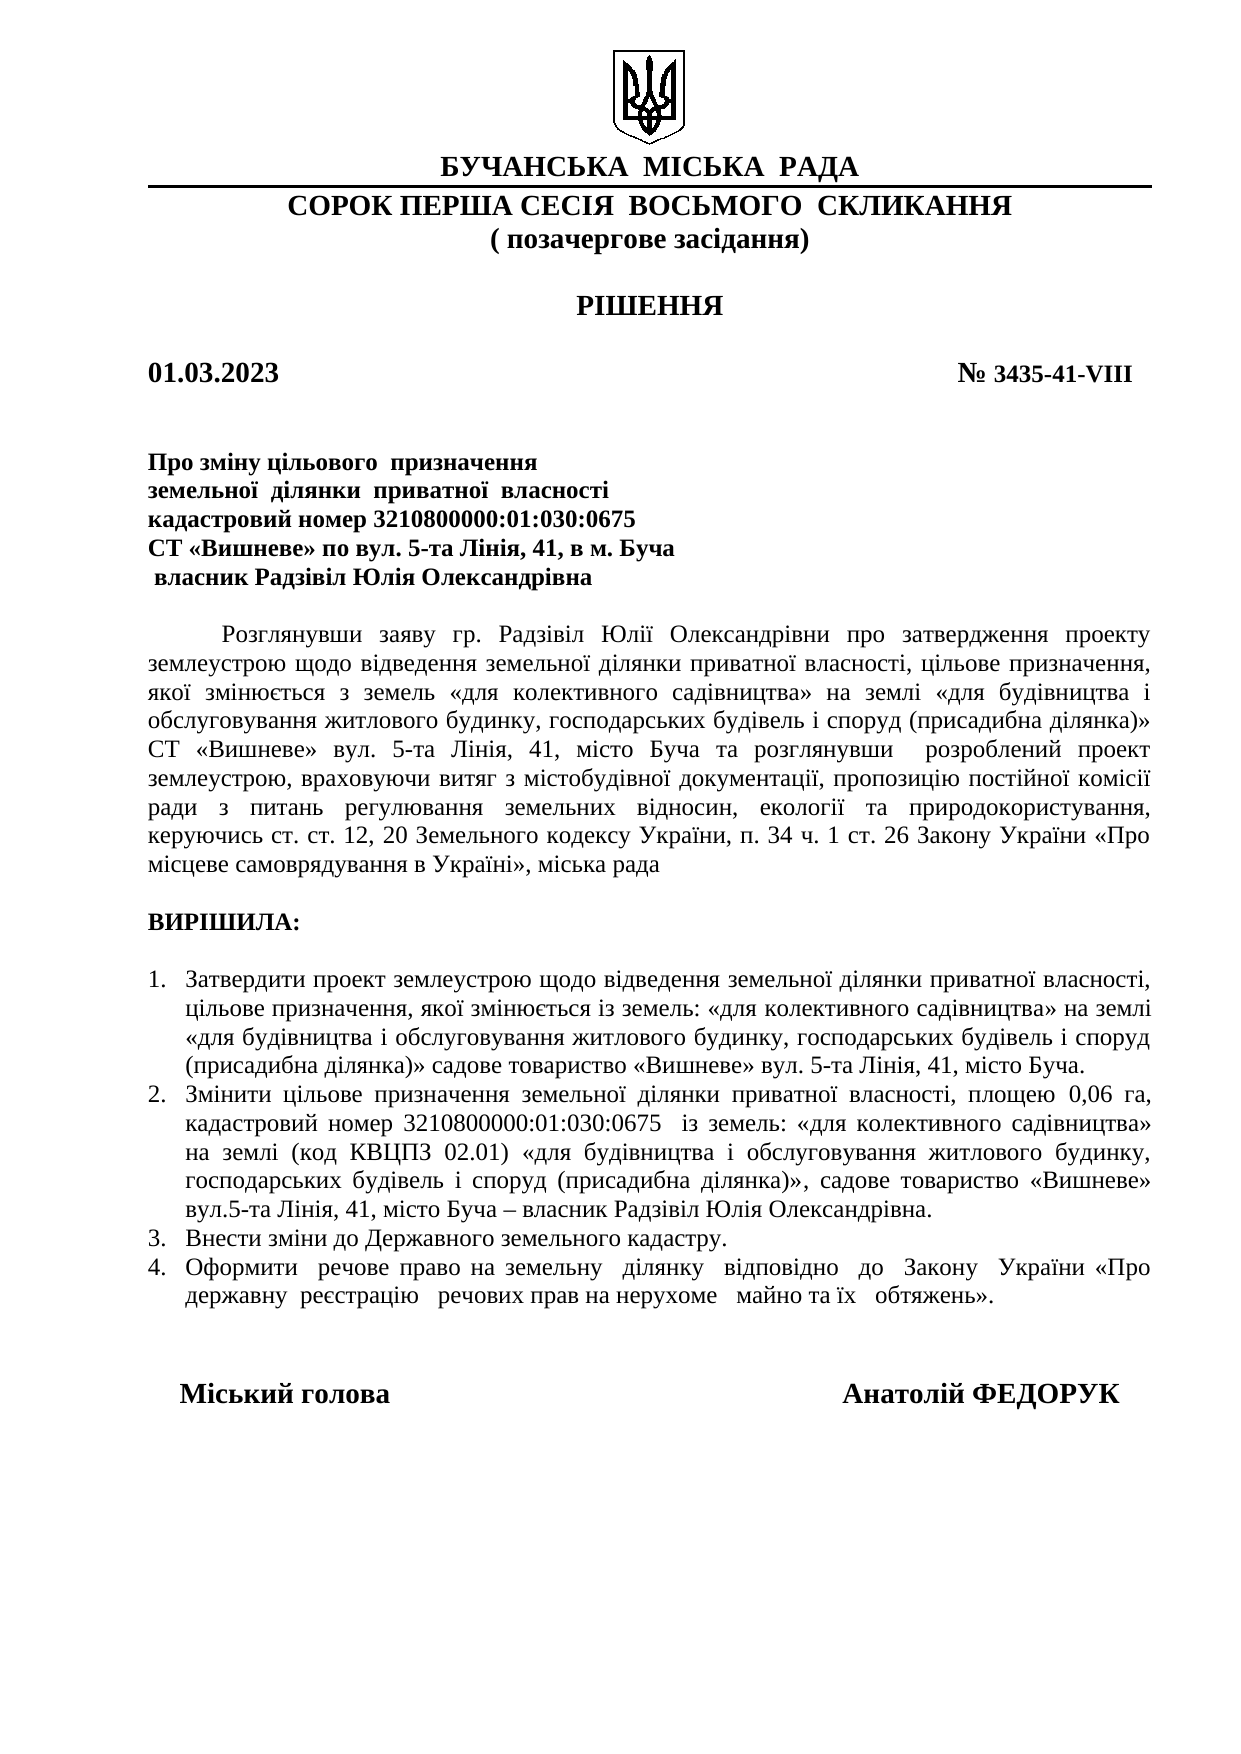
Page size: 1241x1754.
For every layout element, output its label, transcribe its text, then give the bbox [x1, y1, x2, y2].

list Внести зміни до Державного земельного кадастру. [148, 1223, 1152, 1252]
text кадастровий номер 3210800000:01:030:0675 [148, 504, 1152, 533]
text ( позачергове засідання) [148, 221, 1152, 255]
text Міський голова Анатолій ФЕДОРУК [148, 1376, 1152, 1410]
text СОРОК ПЕРША СЕСІЯ ВОСЬМОГО СКЛИКАННЯ [148, 188, 1152, 221]
text 01.03.2023 № 3435-41-VIІІ [148, 356, 1152, 389]
text ВИРІШИЛА: [148, 907, 1152, 935]
text Розглянувши заяву гр. Радзівіл Юлії Олександрівни про затвердження проекту землеустрою щодо відведення земельної ділянки приватної власності, цільове призначення, якої змінюється з земель «для колективного садівництва» на землі «для будівництва і обслуговування житлового будинку, господарських будівель і споруд (присадибна ділянка)» СТ «Вишневе» вул. 5-та Лінія, 41, місто Буча та розглянувши розроблений проект землеустрою, враховуючи витяг з містобудівної документації, пропозицію постійної комісії ради з питань регулювання земельних відносин, екології та природокористування, керуючись ст. ст. 12, 20 Земельного кодексу України, п. 34 ч. 1 ст. 26 Закону України «Про місцеве самоврядування в Україні», міська рада [148, 619, 1152, 878]
text РІШЕННЯ [148, 288, 1152, 322]
list Затвердити проект землеустрою щодо відведення земельної ділянки приватної власності, цільове призначення, якої змінюється із земель: «для колективного садівництва» на землі «для будівництва і обслуговування житлового будинку, господарських будівель і споруд (присадибна ділянка)» садове товариство «Вишневе» вул. 5-та Лінія, 41, місто Буча. [148, 964, 1152, 1079]
text земельної ділянки приватної власності [148, 475, 1152, 504]
list Оформити речове право на земельну ділянку відповідно до Закону України «Про державну реєстрацію речових прав на нерухоме майно та їх обтяжень». [148, 1252, 1152, 1309]
text БУЧАНСЬКА МІСЬКА РАДА [148, 149, 1152, 185]
text СТ «Вишневе» по вул. 5-та Лінія, 41, в м. Буча [148, 533, 1152, 562]
text Про зміну цільового призначення [148, 447, 1152, 475]
text власник Радзівіл Юлія Олександрівна [148, 562, 1152, 590]
list Змінити цільове призначення земельної ділянки приватної власності, площею 0,06 га, кадастровий номер 3210800000:01:030:0675 із земель: «для колективного садівництва» на землі (код КВЦПЗ 02.01) «для будівництва і обслуговування житлового будинку, господарських будівель і споруд (присадибна ділянка)», садове товариство «Вишневе» вул.5-та Лінія, 41, місто Буча – власник Радзівіл Юлія Олександрівна. [148, 1079, 1152, 1223]
